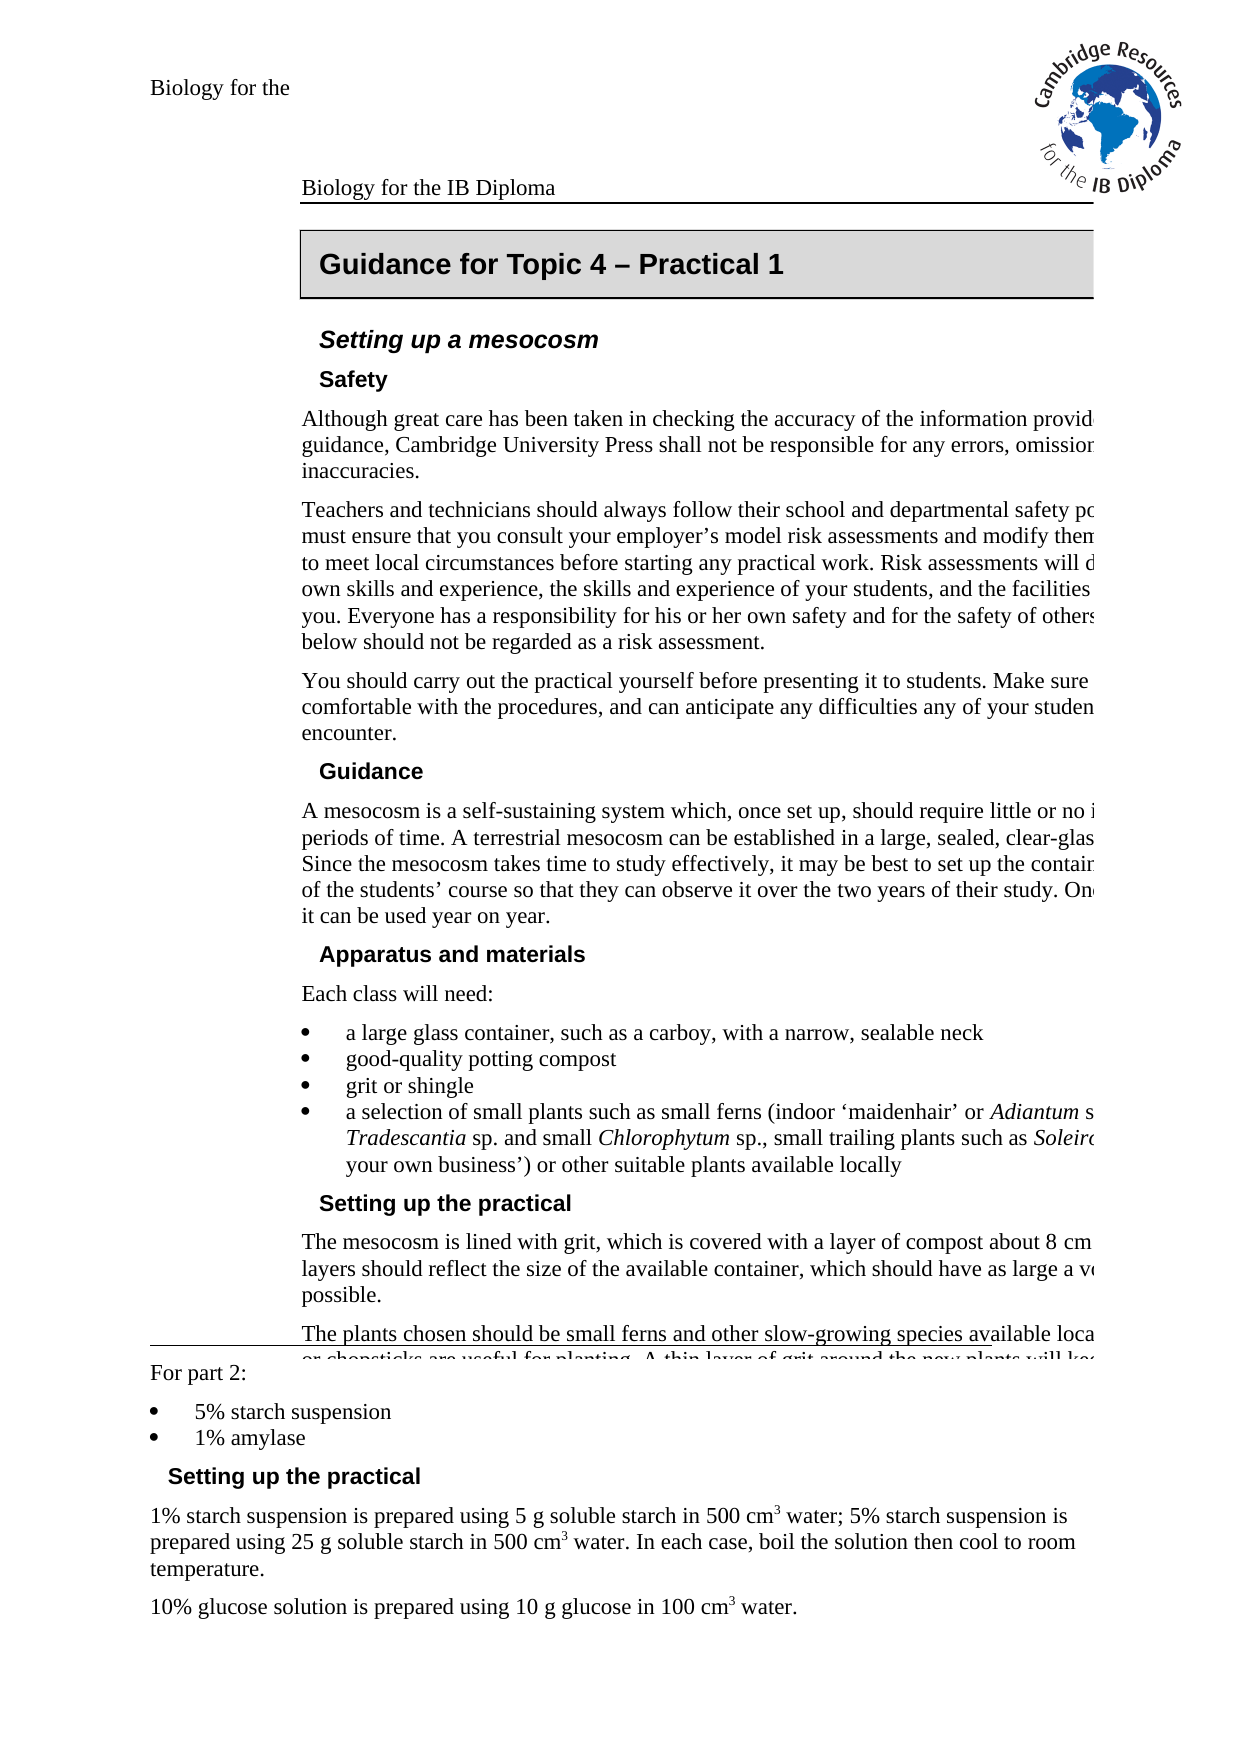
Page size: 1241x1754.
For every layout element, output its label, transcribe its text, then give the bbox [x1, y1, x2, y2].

list 1% amylase [150, 1424, 1090, 1451]
picture [1034, 41, 1182, 194]
subtitle Setting up the practical [168, 1463, 1049, 1489]
text 10% glucose solution is prepared using 10 g glucose in 100 cm3 water. [150, 1593, 1090, 1620]
text For part 2: [150, 1359, 1090, 1385]
list 5% starch suspension [150, 1398, 1090, 1424]
text 1% starch suspension is prepared using 5 g soluble starch in 500 cm3 water; 5% starch suspension is prepared using 25 g soluble starch in 500 cm3 water. In each case, boil the solution then cool to room temperature. [150, 1502, 1090, 1581]
